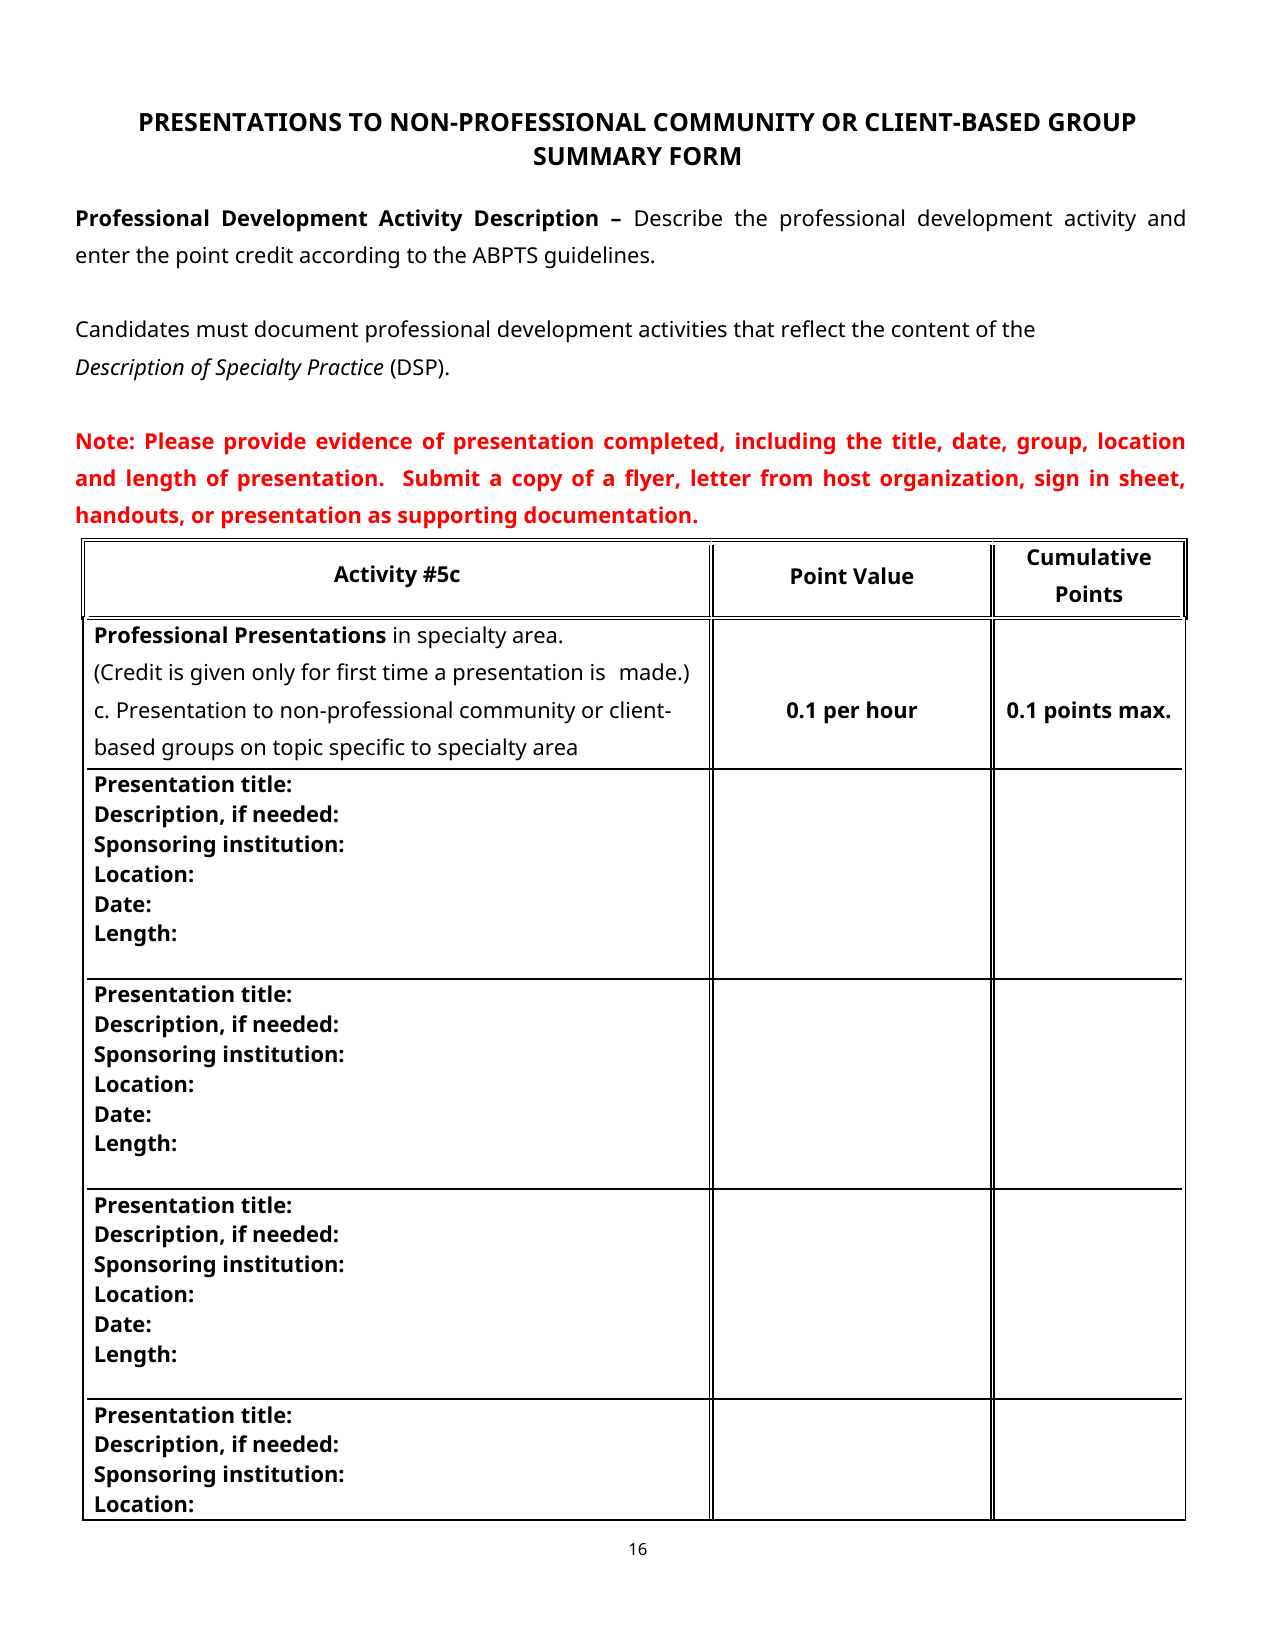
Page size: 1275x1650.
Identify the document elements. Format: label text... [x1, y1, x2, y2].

table_cell Professional Presentations in specialty area. (Credit is given only for first time a presentation is made.) c. Presentation to non-professional community or client- based groups on topic specific to specialty area [84, 616, 711, 768]
table_header Cumulative Points [992, 539, 1185, 616]
table_cell [995, 768, 1185, 978]
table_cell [84, 1188, 709, 1398]
table_cell Presentation title: Description, if needed: Sponsoring institution: Location: Date: Length: [84, 978, 709, 1188]
text Professional Development Activity Description – Describe the professional development activity and enter the point credit according to the ABPTS guidelines. [75, 203, 1187, 270]
text Summary Form [66, 139, 1209, 173]
text Candidates must document professional development activities that reflect the content of the [75, 314, 1187, 344]
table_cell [84, 1398, 709, 1519]
table_cell [995, 1188, 1185, 1398]
table_cell [714, 1400, 990, 1519]
table_cell [714, 770, 990, 978]
table_cell [714, 980, 990, 1188]
table_cell 0.1 per hour [714, 620, 990, 768]
table_header Point Value [711, 539, 992, 616]
table_header Activity #5c [85, 542, 711, 616]
table_cell [995, 978, 1185, 1188]
text Note: Please provide evidence of presentation completed, including the title, date, group, location and length of presentation. Submit a copy of a flyer, letter from host organization, sign in sheet, handouts, or presentation as supporting documentation. [75, 426, 1187, 530]
table_cell [995, 1398, 1185, 1519]
text Presentations to non-professional community or client-based group [37, 105, 1237, 139]
table_cell [714, 1190, 990, 1398]
table_cell Presentation title: Description, if needed: Sponsoring institution: Location: Date: Length: [84, 768, 709, 978]
table_cell 0.1 points max. [992, 616, 1185, 768]
text Description of Specialty Practice (DSP). [75, 352, 1187, 381]
